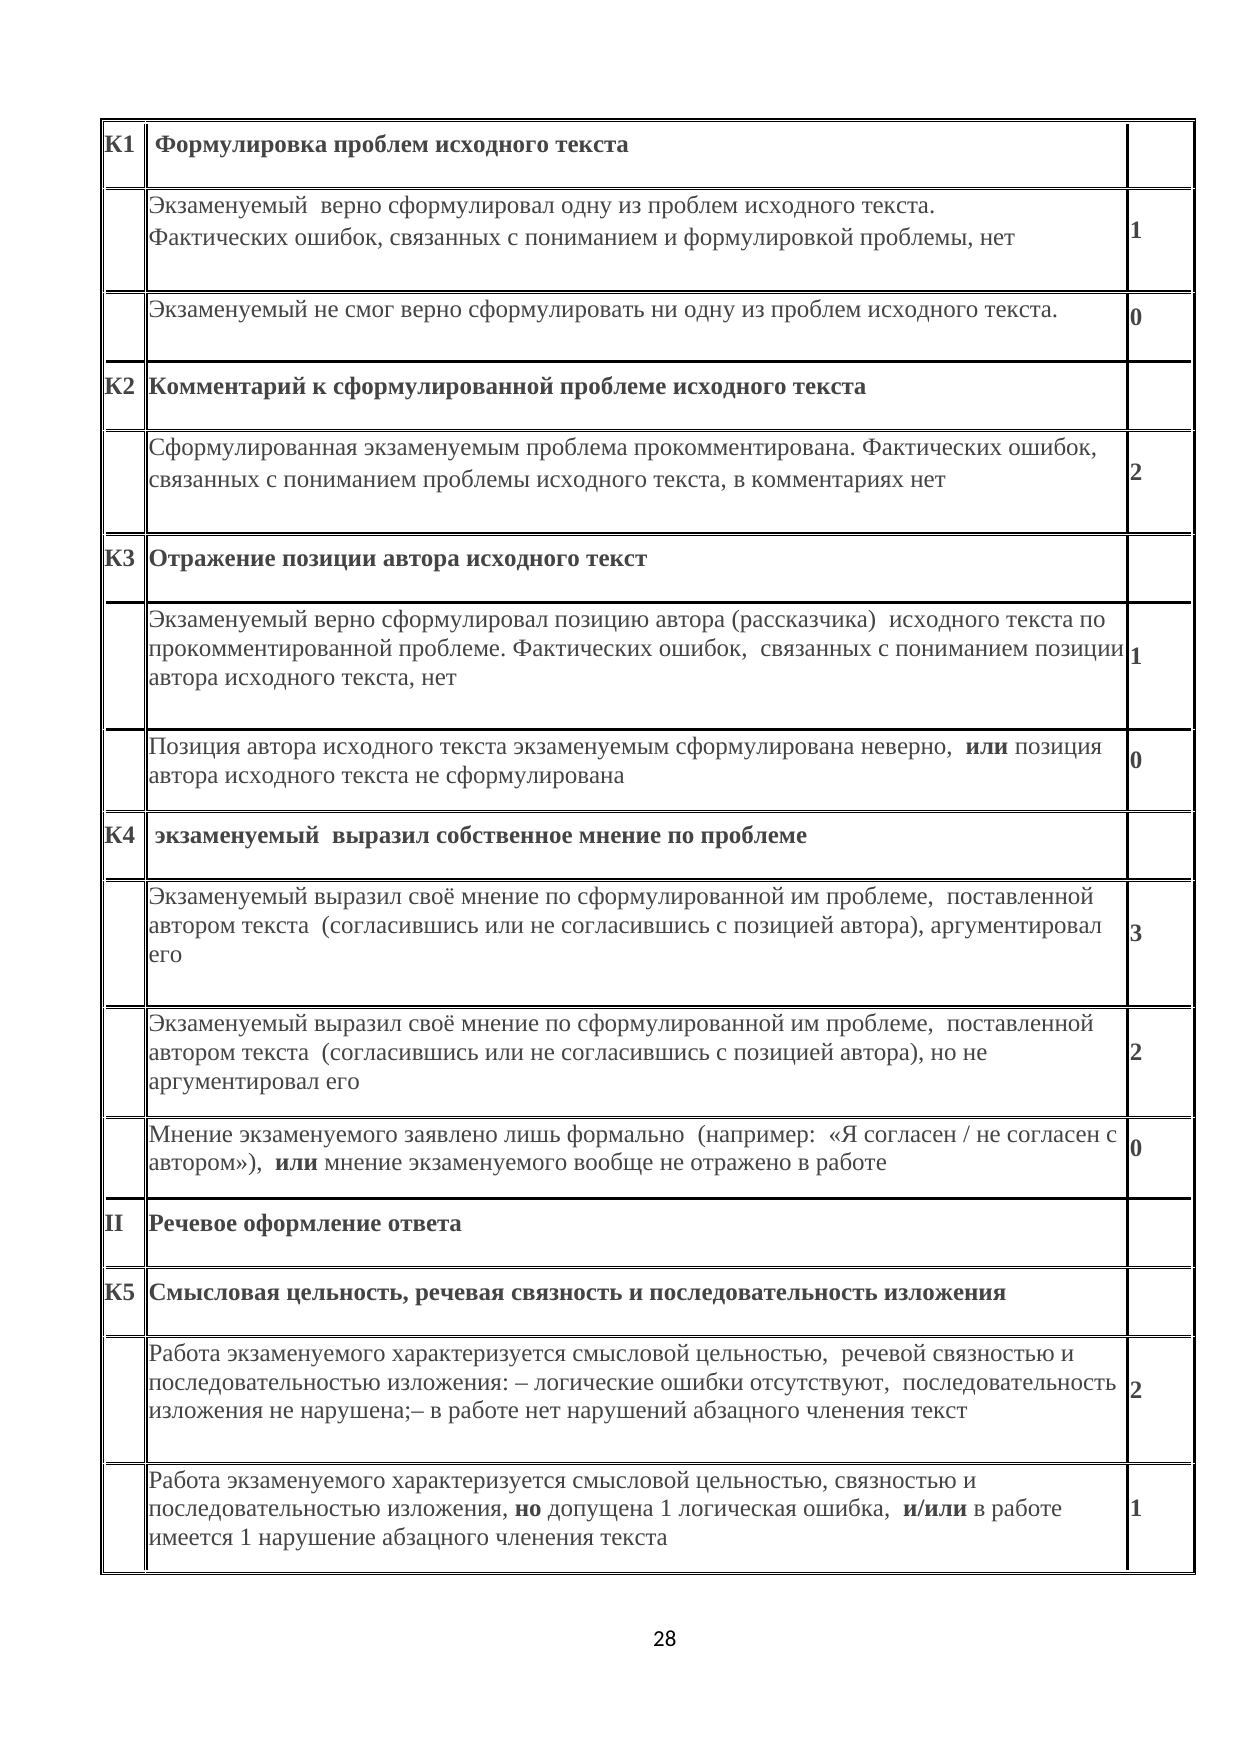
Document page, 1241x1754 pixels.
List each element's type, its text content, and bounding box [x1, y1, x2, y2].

table_cell [104, 1005, 144, 1116]
table_cell [102, 728, 144, 809]
table_cell Работа экзаменуемого характеризуется смысловой цельностью, речевой связностью и последовательностью изложения: – логические ошибки отсутствуют, последовательность изложения не нарушена;– в работе нет нарушений абзацного членения текст [148, 1338, 1126, 1462]
table_cell [1129, 360, 1193, 429]
table_cell [1129, 532, 1194, 601]
table_cell [1127, 1266, 1194, 1334]
table_cell К5 [102, 1266, 146, 1334]
table_cell Отражение позиции автора исходного текст [148, 536, 1126, 601]
table_cell 0 [1129, 728, 1194, 809]
table_cell Экзаменуемый верно сформулировал одну из проблем исходного текста. Фактических ошибок, связанных с пониманием и формулировкой проблемы, нет [148, 190, 1126, 290]
table_cell [104, 878, 144, 1005]
table_cell Экзаменуемый не смог верно сформулировать ни одну из проблем исходного текста. [148, 294, 1126, 360]
table_cell Экзаменуемый выразил своё мнение по сформулированной им проблеме, поставленной автором текста (согласившись или не согласившись с позицией автора), аргументировал его [148, 882, 1126, 1005]
table_cell II [104, 1197, 144, 1266]
table_cell [104, 290, 144, 360]
table_cell 2 [1127, 429, 1194, 532]
table_cell 2 [1129, 1005, 1194, 1116]
table_cell Формулировка проблем исходного текста [146, 122, 1127, 187]
table_cell Мнение экзаменуемого заявлено лишь формально (например: «Я согласен / не согласен с автором»), или мнение экзаменуемого вообще не отражено в работе [148, 1119, 1126, 1197]
table_cell Речевое оформление ответа [148, 1200, 1126, 1266]
table_cell К1 [104, 120, 146, 187]
table_cell К2 [104, 360, 144, 429]
table_cell К4 [104, 810, 144, 878]
table_cell [102, 1462, 146, 1572]
table_cell Позиция автора исходного текста экзаменуемым сформулирована неверно, или позиция автора исходного текста не сформулирована [148, 731, 1126, 809]
table_cell 0 [1129, 290, 1194, 360]
table_cell Экзаменуемый выразил своё мнение по сформулированной им проблеме, поставленной автором текста (согласившись или не согласившись с позицией автора), но не аргументировал его [148, 1009, 1126, 1116]
table_cell экзаменуемый выразил собственное мнение по проблеме [148, 813, 1126, 878]
table_cell 1 [1129, 601, 1193, 728]
table_cell К3 [104, 532, 144, 601]
table_cell 2 [1129, 1335, 1194, 1462]
table_cell [102, 1116, 146, 1197]
table_cell 3 [1129, 878, 1194, 1005]
table_cell [102, 187, 146, 290]
table_cell 1 [1127, 1462, 1194, 1572]
table_cell [1129, 810, 1194, 878]
table_cell Работа экзаменуемого характеризуется смысловой цельностью, связностью и последовательностью изложения, но допущена 1 логическая ошибка, и/или в работе имеется 1 нарушение абзацного членения текста [146, 1465, 1127, 1572]
table_cell [104, 601, 144, 728]
table_cell Смысловая цельность, речевая связность и последовательность изложения [148, 1269, 1126, 1334]
table_cell [102, 429, 146, 532]
table_cell Комментарий к сформулированной проблеме исходного текста [148, 363, 1126, 429]
table_cell [1127, 122, 1193, 187]
table_cell Экзаменуемый верно сформулировал позицию автора (рассказчика) исходного текста по прокомментированной проблеме. Фактических ошибок, связанных с пониманием позиции автора исходного текста, нет [148, 604, 1126, 728]
table_cell [104, 1335, 144, 1462]
table_cell [1129, 1197, 1193, 1266]
table_cell Сформулированная экзаменуемым проблема прокомментирована. Фактических ошибок, связанных с пониманием проблемы исходного текста, в комментариях нет [148, 432, 1126, 532]
table_cell 1 [1127, 187, 1194, 290]
table_cell 0 [1127, 1116, 1194, 1197]
